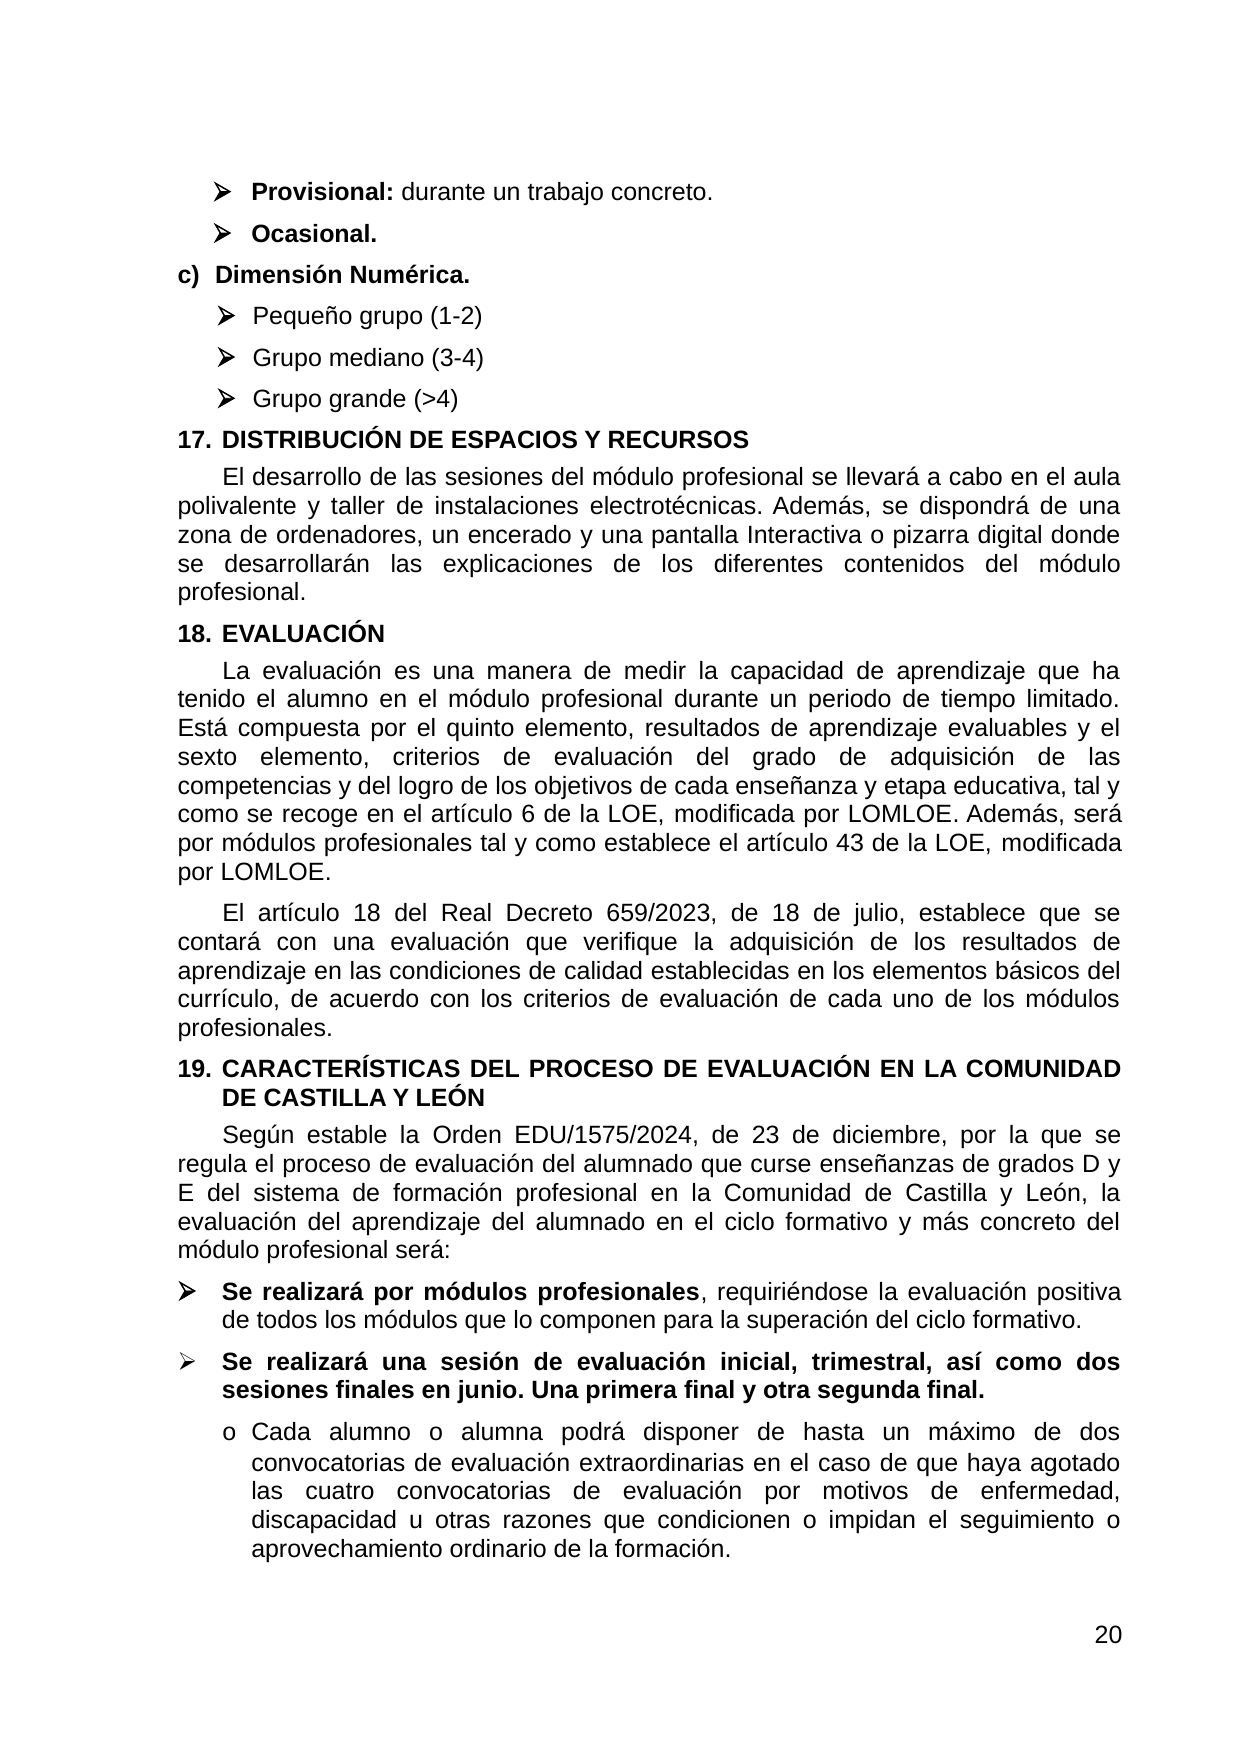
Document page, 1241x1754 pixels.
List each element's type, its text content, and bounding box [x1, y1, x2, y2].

list Ocasional. [212, 218, 1122, 247]
subtitle CARACTERÍSTICAS DEL PROCESO DE EVALUACIÓN EN LA COMUNIDAD DE CASTILLA Y LEÓN [177, 1054, 1122, 1112]
list Grupo mediano (3-4) [236, 342, 1122, 371]
text La evaluación es una manera de medir la capacidad de aprendizaje que ha tenido el alumno en el módulo profesional durante un periodo de tiempo limitado. Está compuesta por el quinto elemento, resultados de aprendizaje evaluables y el sexto elemento, criterios de evaluación del grado de adquisición de las competencias y del logro de los objetivos de cada enseñanza y etapa educativa, tal y como se recoge en el artículo 6 de la LOE, modificada por LOMLOE. Además, será por módulos profesionales tal y como establece el artículo 43 de la LOE, modificada por LOMLOE. [177, 656, 1122, 886]
subtitle DISTRIBUCIÓN DE ESPACIOS Y RECURSOS [177, 425, 1122, 454]
list Dimensión Numérica. [177, 260, 1122, 289]
list Cada alumno o alumna podrá disponer de hasta un máximo de dos convocatorias de evaluación extraordinarias en el caso de que haya agotado las cuatro convocatorias de evaluación por motivos de enfermedad, discapacidad u otras razones que condicionen o impidan el seguimiento o aprovechamiento ordinario de la formación. [222, 1417, 1122, 1563]
list Provisional: durante un trabajo concreto. [212, 177, 1122, 206]
text Según estable la Orden EDU/1575/2024, de 23 de diciembre, por la que se regula el proceso de evaluación del alumnado que curse enseñanzas de grados D y E del sistema de formación profesional en la Comunidad de Castilla y León, la evaluación del aprendizaje del alumnado en el ciclo formativo y más concreto del módulo profesional será: [177, 1120, 1122, 1264]
text El desarrollo de las sesiones del módulo profesional se llevará a cabo en el aula polivalente y taller de instalaciones electrotécnicas. Además, se dispondrá de una zona de ordenadores, un encerado y una pantalla Interactiva o pizarra digital donde se desarrollarán las explicaciones de los diferentes contenidos del módulo profesional. [177, 462, 1122, 606]
subtitle EVALUACIÓN [177, 618, 1122, 647]
list Se realizará por módulos profesionales, requiriéndose la evaluación positiva de todos los módulos que lo componen para la superación del ciclo formativo. [177, 1276, 1122, 1334]
list Pequeño grupo (1-2) [236, 301, 1122, 330]
list Grupo grande (>4) [236, 384, 1122, 413]
list Se realizará una sesión de evaluación inicial, trimestral, así como dos sesiones finales en junio. Una primera final y otra segunda final. [177, 1347, 1122, 1404]
text El artículo 18 del Real Decreto 659/2023, de 18 de julio, establece que se contará con una evaluación que verifique la adquisición de los resultados de aprendizaje en las condiciones de calidad establecidas en los elementos básicos del currículo, de acuerdo con los criterios de evaluación de cada uno de los módulos profesionales. [177, 898, 1122, 1042]
